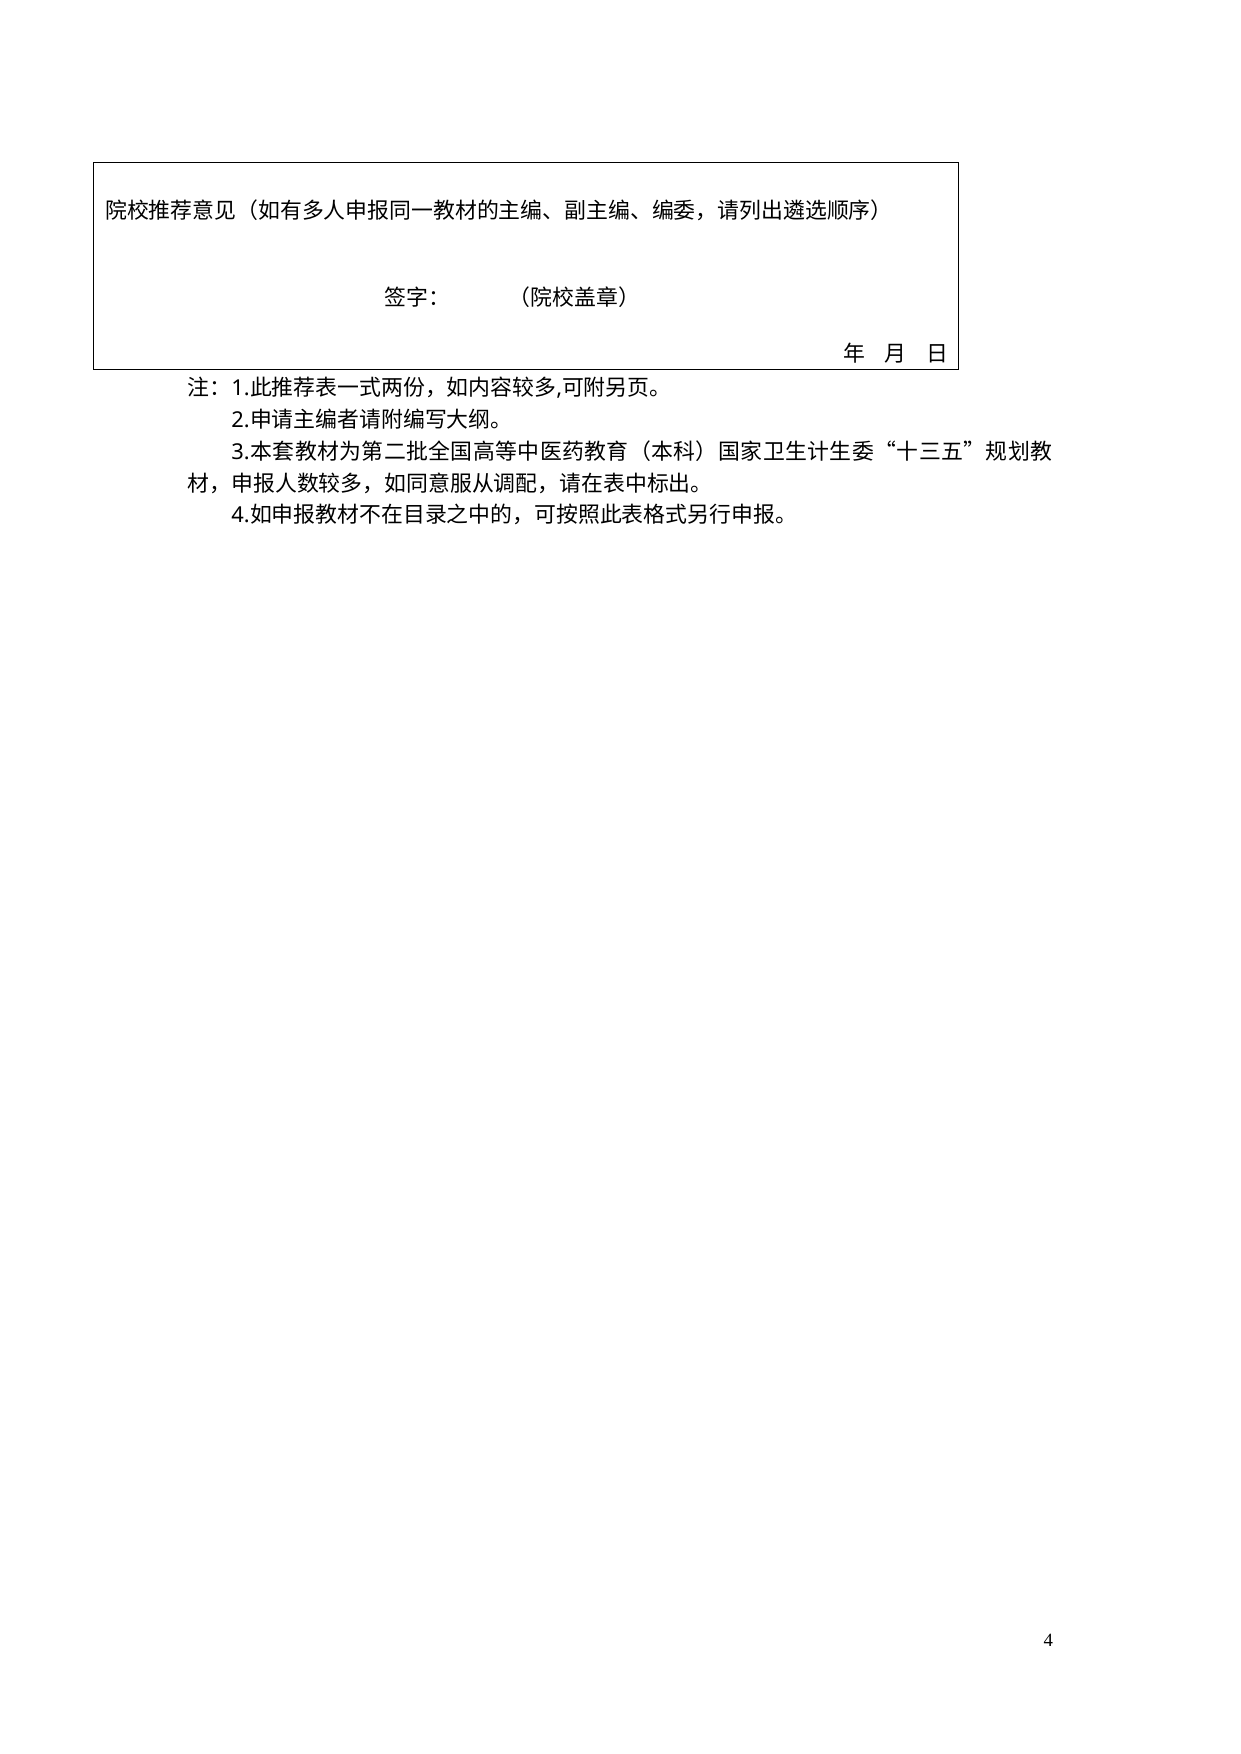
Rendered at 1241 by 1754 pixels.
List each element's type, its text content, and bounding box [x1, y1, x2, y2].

table_cell 院校推荐意见（如有多人申报同一教材的主编、副主编、编委，请列出遴选顺序） 签字： （院校盖章） 年 月 日 [94, 163, 958, 369]
text 注：1.此推荐表一式两份，如内容较多,可附另页。 [187, 370, 1053, 402]
text 3.本套教材为第二批全国高等中医药教育（本科）国家卫生计生委“十三五”规划教材，申报人数较多，如同意服从调配，请在表中标出。 [187, 434, 1053, 497]
text 2.申请主编者请附编写大纲。 [187, 402, 1053, 434]
text 4.如申报教材不在目录之中的，可按照此表格式另行申报。 [187, 497, 1053, 529]
